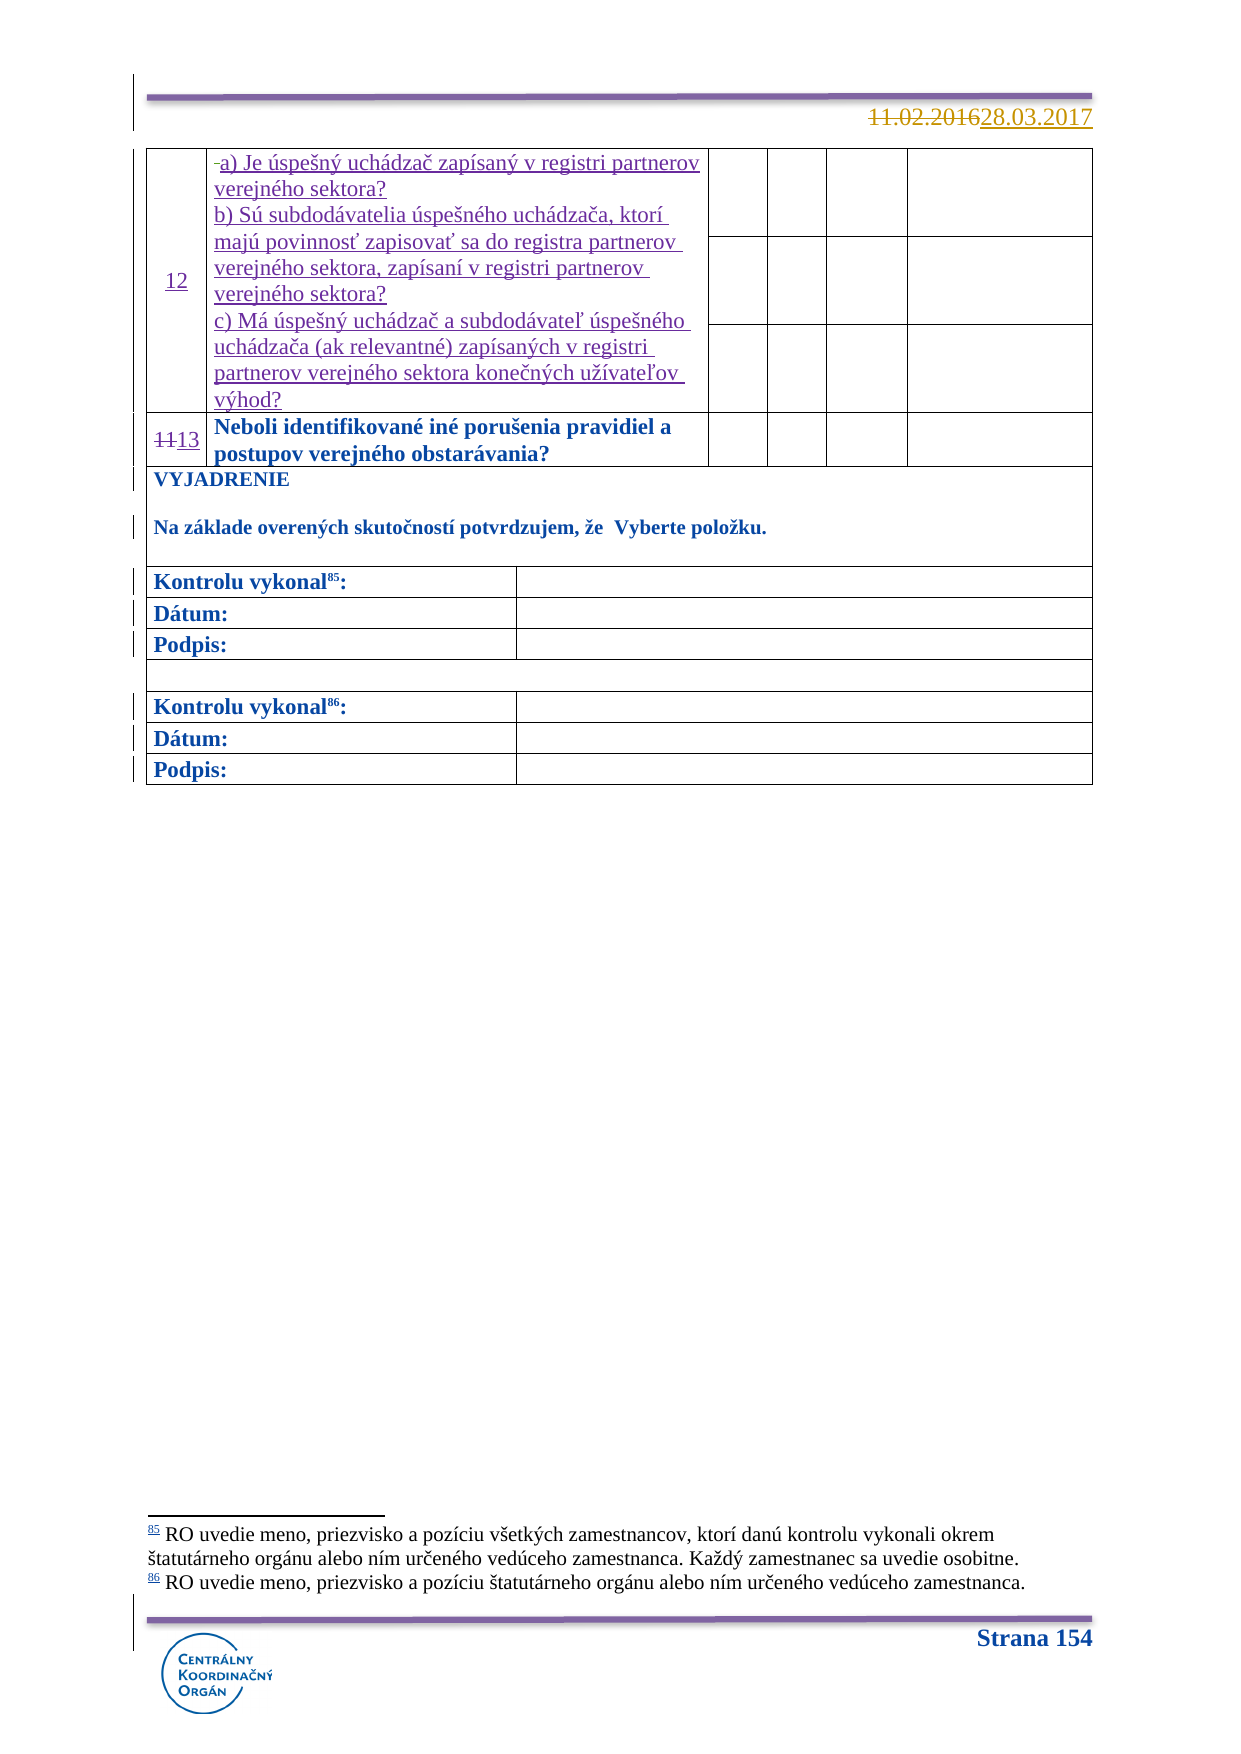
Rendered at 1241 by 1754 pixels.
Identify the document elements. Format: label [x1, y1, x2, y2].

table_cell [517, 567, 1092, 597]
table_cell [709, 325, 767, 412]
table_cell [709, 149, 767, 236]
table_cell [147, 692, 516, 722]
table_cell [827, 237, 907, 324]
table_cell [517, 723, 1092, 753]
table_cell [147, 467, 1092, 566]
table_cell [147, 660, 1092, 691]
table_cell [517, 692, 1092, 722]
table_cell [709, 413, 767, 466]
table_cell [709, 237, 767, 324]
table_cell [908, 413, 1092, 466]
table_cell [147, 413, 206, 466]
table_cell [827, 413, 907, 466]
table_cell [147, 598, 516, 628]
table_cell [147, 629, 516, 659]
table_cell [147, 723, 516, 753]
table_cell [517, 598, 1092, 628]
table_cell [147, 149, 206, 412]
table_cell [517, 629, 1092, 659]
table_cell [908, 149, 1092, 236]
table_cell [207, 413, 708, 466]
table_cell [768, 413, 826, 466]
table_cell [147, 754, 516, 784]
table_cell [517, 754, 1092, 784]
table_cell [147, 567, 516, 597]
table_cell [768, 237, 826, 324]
picture [159, 1631, 272, 1713]
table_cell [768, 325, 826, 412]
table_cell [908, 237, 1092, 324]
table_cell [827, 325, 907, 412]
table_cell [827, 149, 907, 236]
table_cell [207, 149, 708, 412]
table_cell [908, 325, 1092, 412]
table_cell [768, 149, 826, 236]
